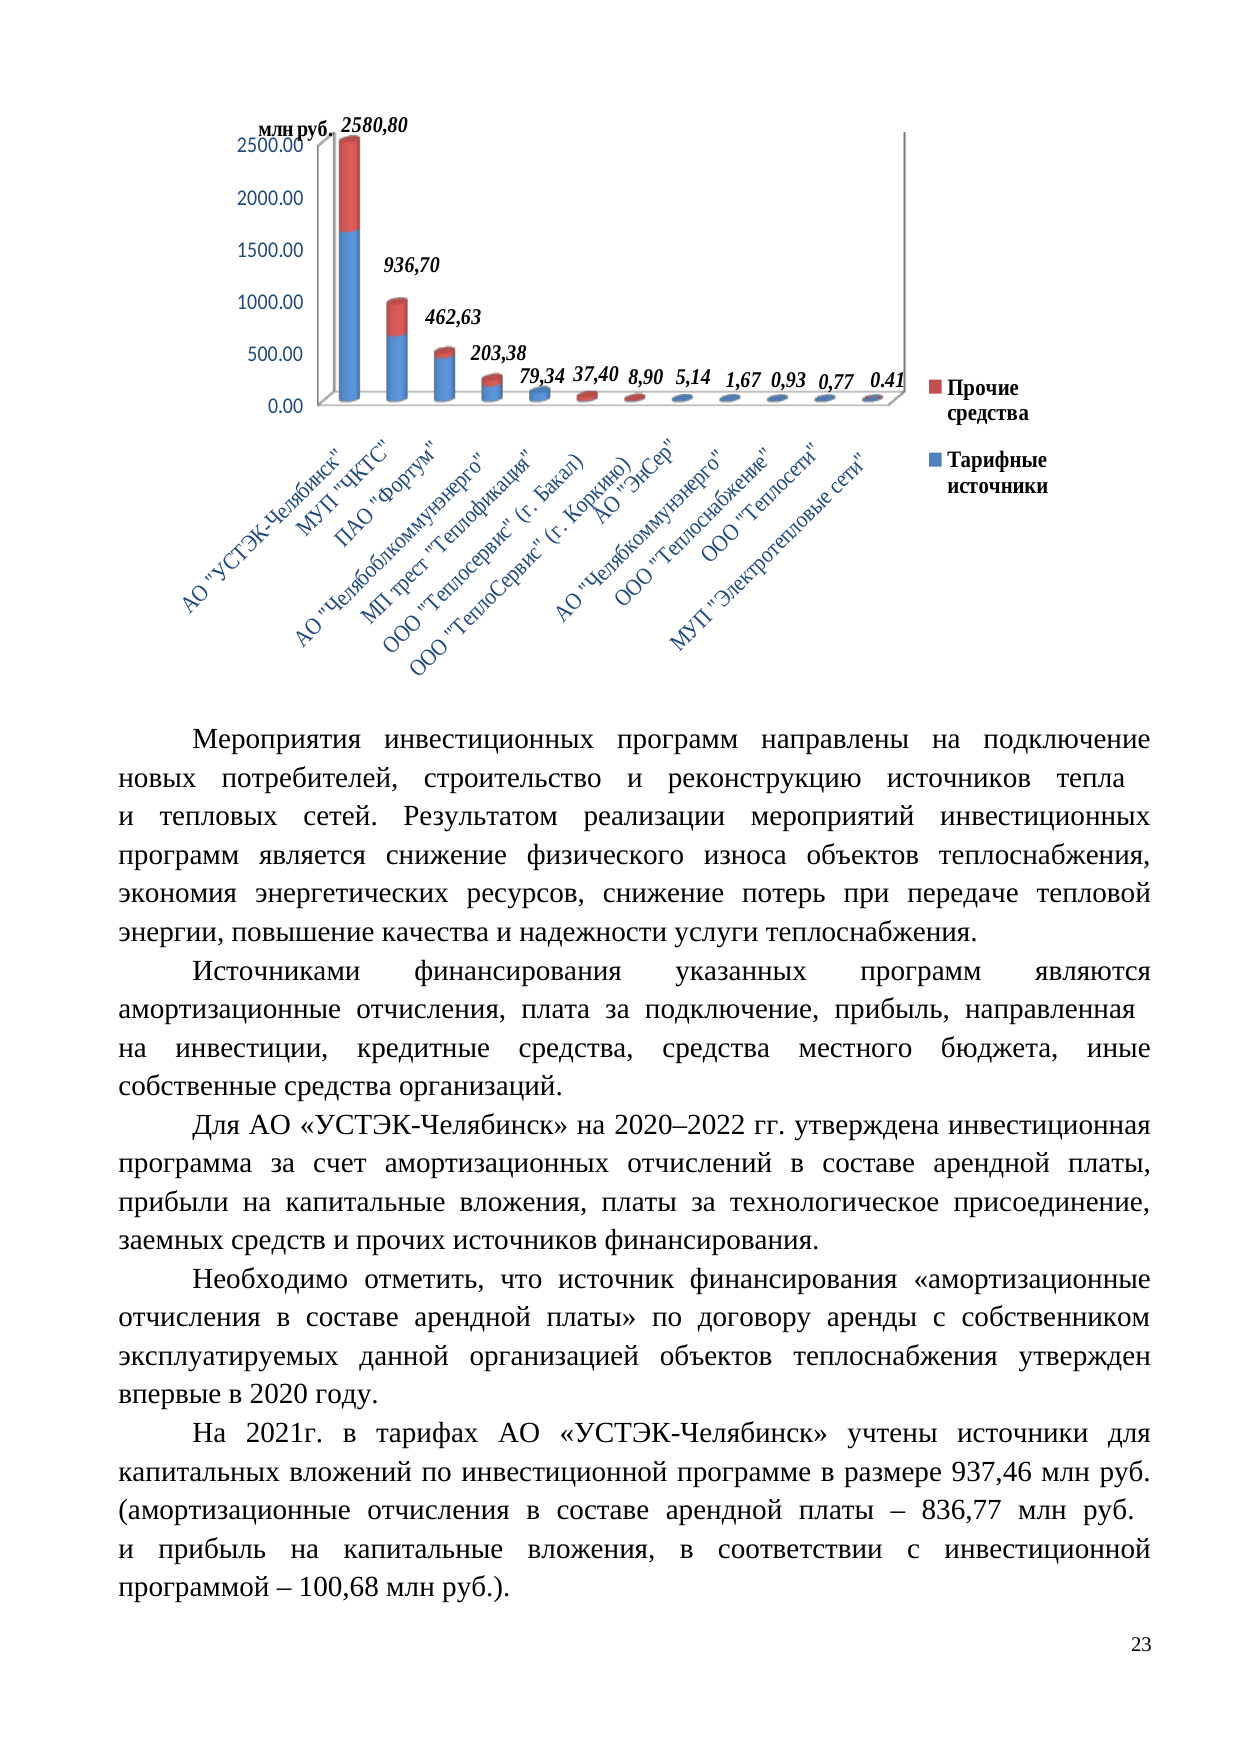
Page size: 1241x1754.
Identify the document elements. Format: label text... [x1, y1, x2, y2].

text Для АО «УСТЭК-Челябинск» на 2020–2022 гг. утверждена инвестиционная программа за счет амортизационных отчислений в составе арендной платы, прибыли на капитальные вложения, платы за технологическое присоединение, заемных средств и прочих источников финансирования. [118, 1107, 1152, 1256]
text Мероприятия инвестиционных программ направлены на подключение новых потребителей, строительство и реконструкцию источников тепла и тепловых сетей. Результатом реализации мероприятий инвестиционных программ является снижение физического износа объектов теплоснабжения, экономия энергетических ресурсов, снижение потерь при передаче тепловой энергии, повышение качества и надежности услуги теплоснабжения. [118, 721, 1152, 948]
text Необходимо отметить, что источник финансирования «амортизационные отчисления в составе арендной платы» по договору аренды с собственником эксплуатируемых данной организацией объектов теплоснабжения утвержден впервые в 2020 году. [118, 1261, 1152, 1410]
text Источниками финансирования указанных программ являются амортизационные отчисления, плата за подключение, прибыль, направленная на инвестиции, кредитные средства, средства местного бюджета, иные собственные средства организаций. [118, 953, 1152, 1102]
text На 2021г. в тарифах АО «УСТЭК-Челябинск» учтены источники для капитальных вложений по инвестиционной программе в размере 937,46 млн руб. (амортизационные отчисления в составе арендной платы – 836,77 млн руб. и прибыль на капитальные вложения, в соответствии с инвестиционной программой – 100,68 млн руб.). [118, 1415, 1152, 1603]
